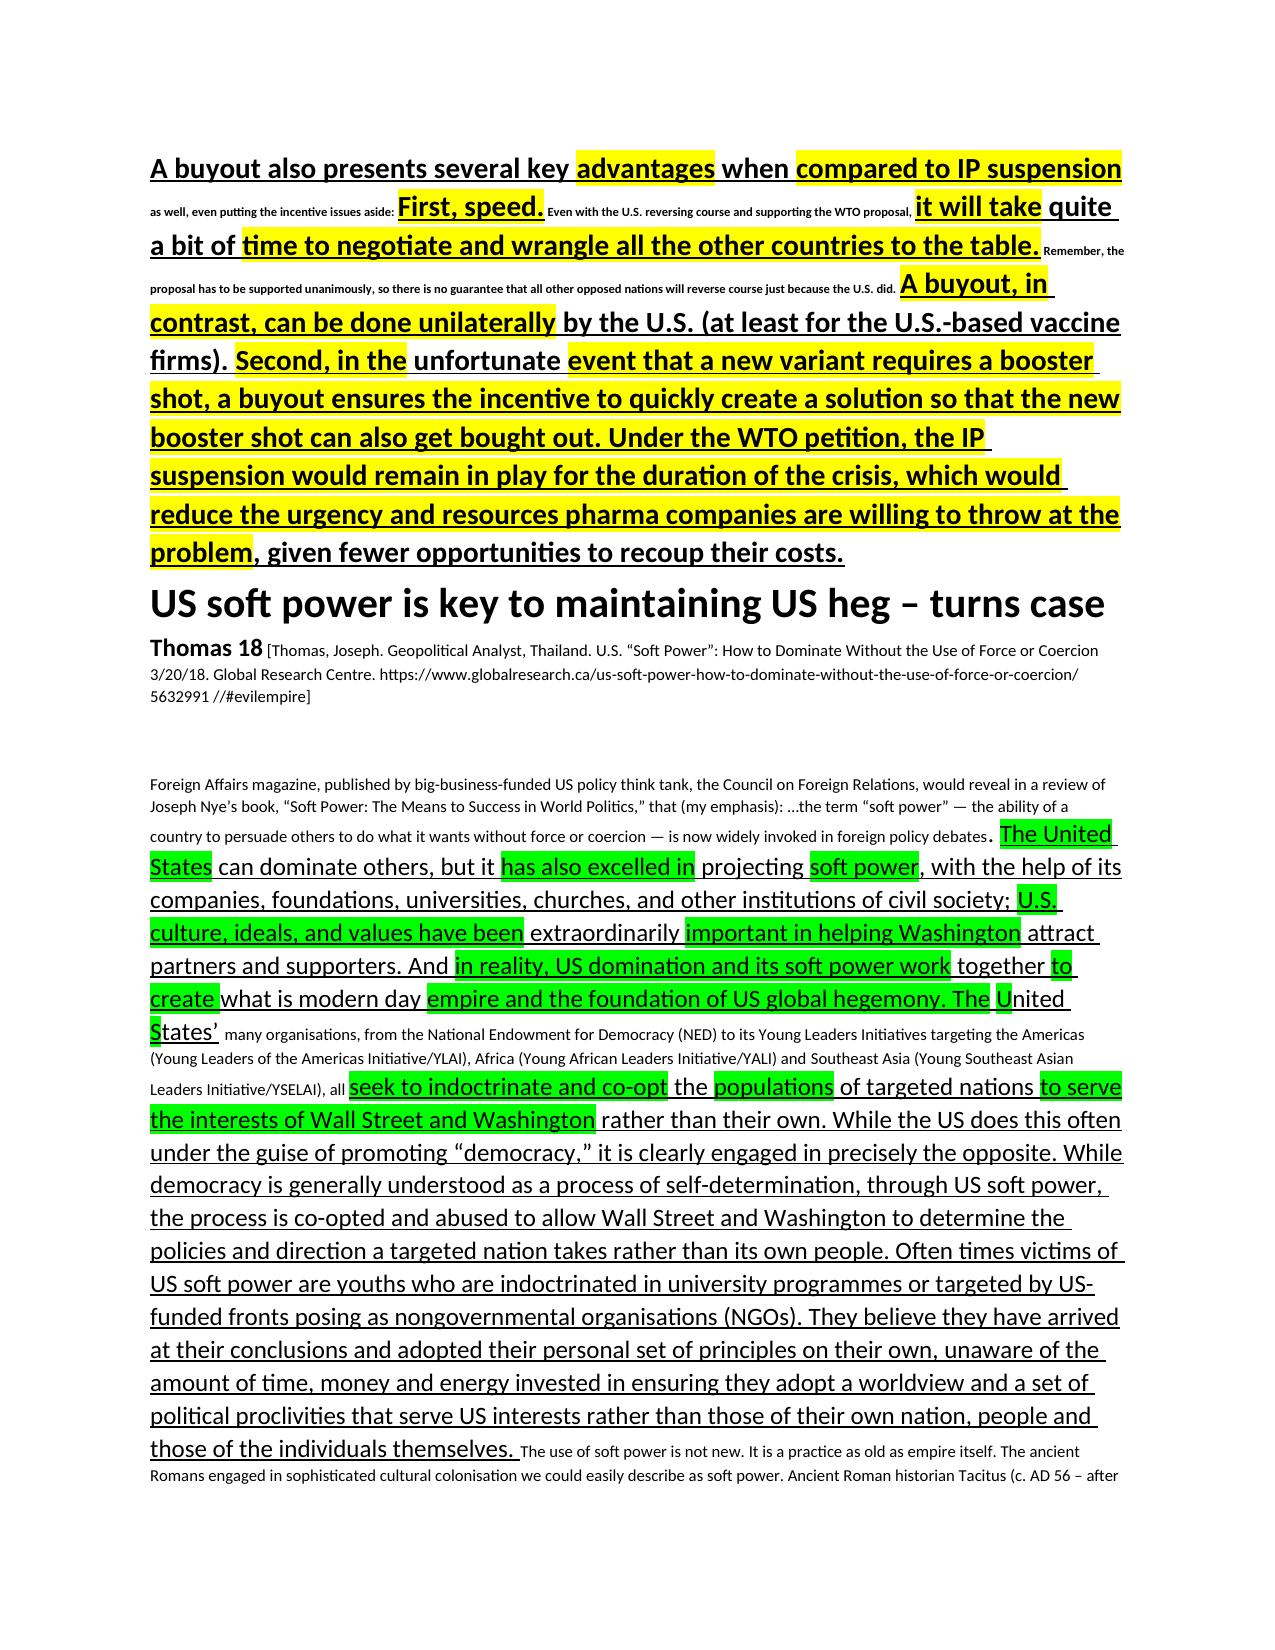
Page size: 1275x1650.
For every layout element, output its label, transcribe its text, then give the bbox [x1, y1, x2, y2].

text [150, 774, 1125, 1261]
text Thomas 18 [Thomas, Joseph. Geopolitical Analyst, Thailand. U.S. “Soft Power”: How to Dominate Without the Use of Force or Coercion 3/20/18. Global Research Centre. https://www.globalresearch.ca/us-soft-power-how-to-dominate-without-the-use-of-force-or-coercion/5632991 //#evilempire] [150, 632, 1125, 706]
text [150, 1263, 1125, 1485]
subtitle US soft power is key to maintaining US heg – turns case [150, 577, 1125, 628]
subtitle A buyout also presents several key advantages when compared to IP suspension as well, even putting the incentive issues aside: First, speed. Even with the U.S. reversing course and supporting the WTO proposal, it will take quite a bit of time to negotiate and wrangle all the other countries to the table. Remember, the proposal has to be supported unanimously, so there is no guarantee that all other opposed nations will reverse course just because the U.S. did. A buyout, in contrast, can be done unilaterally by the U.S. (at least for the U.S.-based vaccine firms). Second, in the unfortunate event that a new variant requires a booster shot, a buyout ensures the incentive to quickly create a solution so that the new booster shot can also get bought out. Under the WTO petition, the IP suspension would remain in play for the duration of the crisis, which would reduce the urgency and resources pharma companies are willing to throw at the problem, given fewer opportunities to recoup their costs. [150, 150, 1125, 570]
